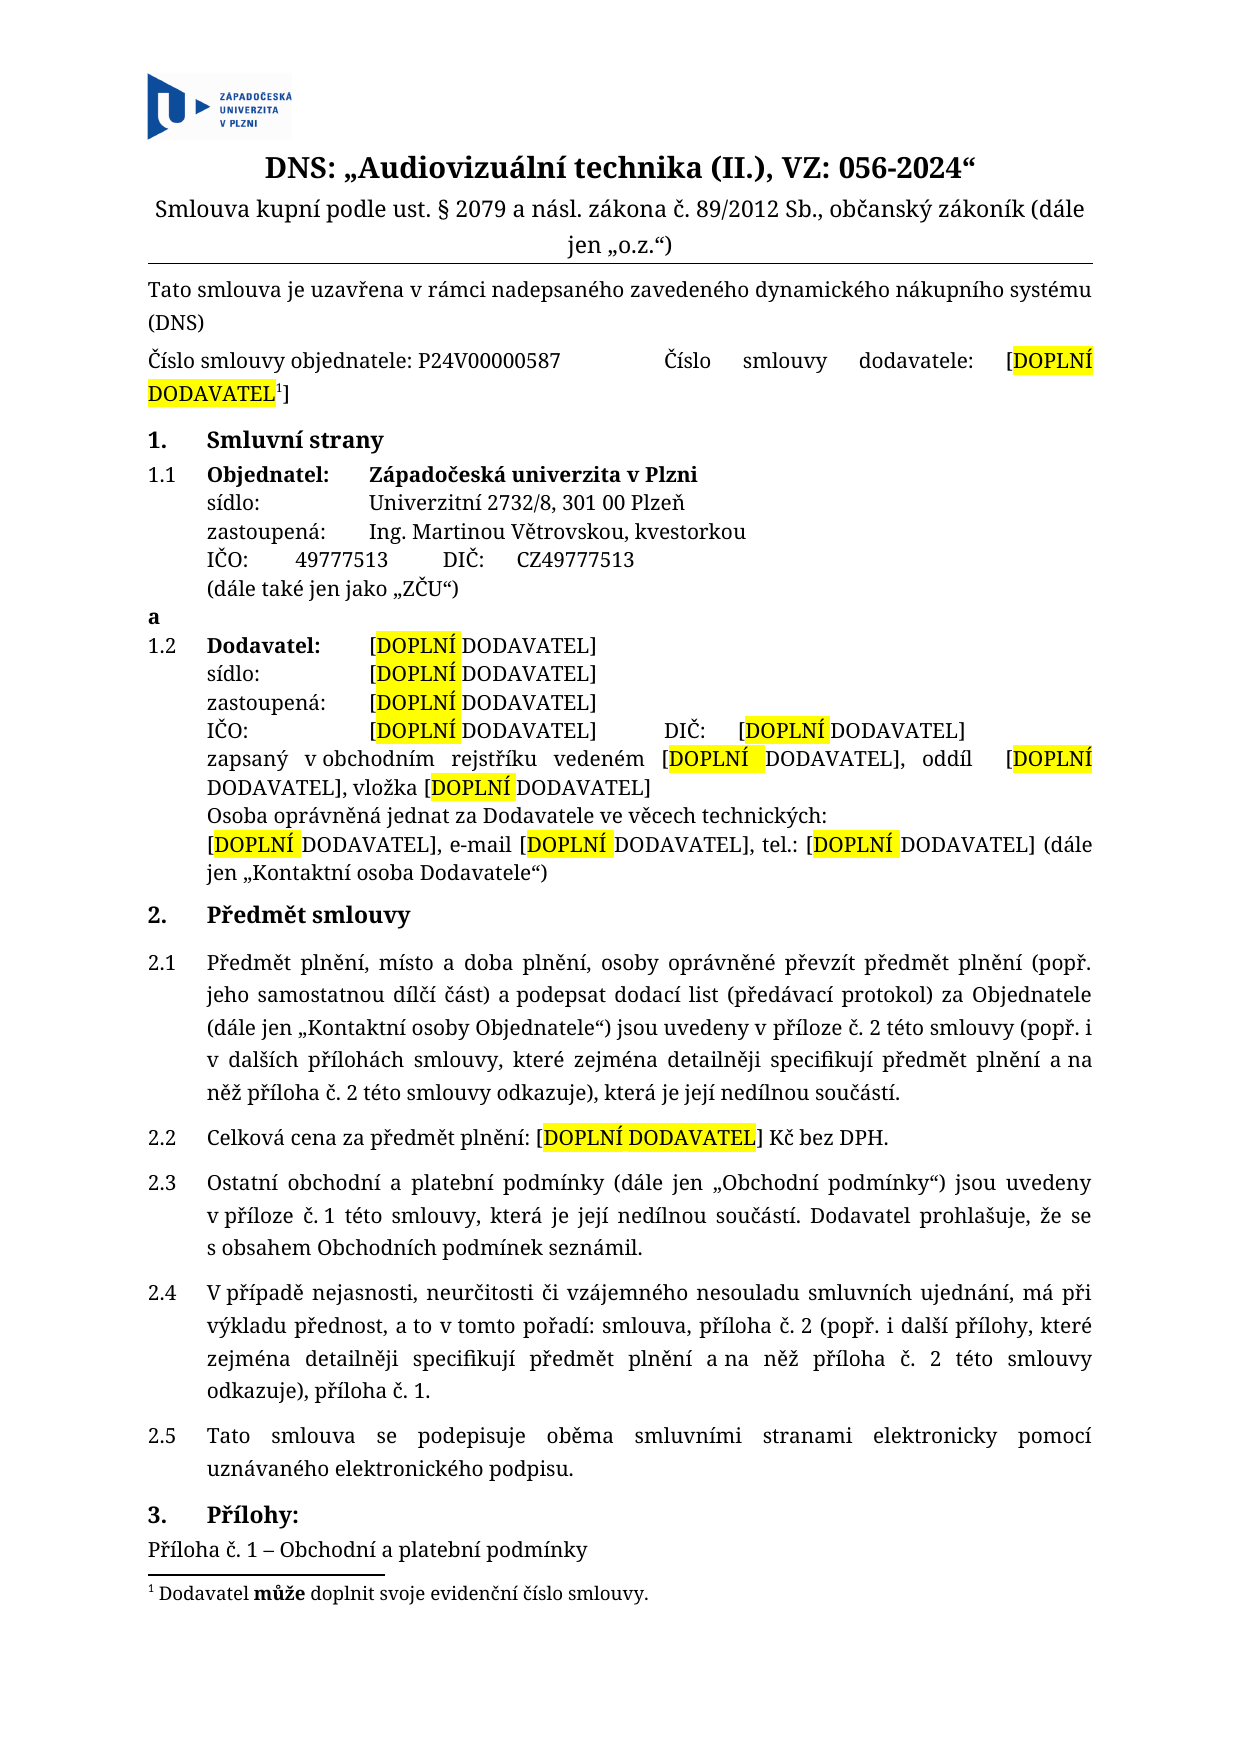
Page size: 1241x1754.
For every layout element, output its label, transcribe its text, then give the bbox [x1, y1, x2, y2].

list Celková cena za předmět plnění: [DOPLNÍ DODAVATEL] Kč bez DPH. [756, 1123, 1093, 1152]
text zastoupená: [DOPLNÍ DODAVATEL] [461, 688, 1093, 716]
text (dále také jen jako „ZČU“) [207, 574, 1093, 602]
list Předmět smlouvy [148, 899, 1093, 930]
text sídlo: Univerzitní 2732/8, 301 00 Plzeň [207, 488, 1093, 517]
text [DOPLNÍ DODAVATEL], e-mail [DOPLNÍ DODAVATEL], tel.: [DOPLNÍ DODAVATEL] (dále jen „Kontaktní osoba Dodavatele“) [207, 830, 1093, 887]
list Smluvní strany [148, 424, 1093, 455]
text sídlo: [DOPLNÍ DODAVATEL] [207, 659, 376, 688]
list V případě nejasnosti, neurčitosti či vzájemného nesouladu smluvních ujednání, má při výkladu přednost, a to v tomto pořadí: smlouva, příloha č. 2 (popř. i další přílohy, které zejména detailněji specifikují předmět plnění a na něž příloha č. 2 této smlouvy odkazuje), příloha č. 1. [148, 1278, 1093, 1405]
text Číslo smlouvy objednatele: P24V00000587 Číslo smlouvy dodavatele: [DOPLNÍ DODAVATEL] [148, 346, 1093, 407]
text Osoba oprávněná jednat za Dodavatele ve věcech technických: [207, 801, 1093, 830]
text IČO: [DOPLNÍ DODAVATEL] DIČ: [DOPLNÍ DODAVATEL] [461, 716, 745, 744]
list Přílohy: [148, 1499, 1093, 1530]
text zastoupená: [DOPLNÍ DODAVATEL] [207, 688, 376, 716]
picture [147, 73, 292, 140]
text Tato smlouva je uzavřena v rámci nadepsaného zavedeného dynamického nákupního systému (DNS) [148, 275, 1093, 336]
text IČO: [DOPLNÍ DODAVATEL] DIČ: [DOPLNÍ DODAVATEL] [830, 716, 1093, 744]
list Tato smlouva se podepisuje oběma smluvními stranami elektronicky pomocí uznávaného elektronického podpisu. [148, 1421, 1093, 1482]
text Příloha č. 1 – Obchodní a platební podmínky [148, 1535, 1093, 1563]
text IČO: 49777513 DIČ: CZ49777513 [207, 545, 1093, 574]
text zapsaný v obchodním rejstříku vedeném [DOPLNÍ DODAVATEL], oddíl [DOPLNÍ DODAVATEL], vložka [DOPLNÍ DODAVATEL] [207, 744, 1093, 801]
list Objednatel: Západočeská univerzita v Plzni [148, 460, 1093, 488]
text IČO: [DOPLNÍ DODAVATEL] DIČ: [DOPLNÍ DODAVATEL] [207, 716, 376, 744]
text sídlo: [DOPLNÍ DODAVATEL] [461, 659, 1093, 688]
text Smlouva kupní podle ust. § 2079 a násl. zákona č. 89/2012 Sb., občanský zákoník (dále jen „o.z.“) [148, 193, 1093, 263]
text a [148, 602, 1093, 631]
text zastoupená: Ing. Martinou Větrovskou, kvestorkou [207, 517, 1093, 545]
list Celková cena za předmět plnění: [DOPLNÍ DODAVATEL] Kč bez DPH. [148, 1123, 543, 1152]
list Dodavatel: [DOPLNÍ DODAVATEL] [461, 631, 1093, 659]
text DNS: „Audiovizuální technika (II.), VZ: 056-2024“ [148, 148, 1093, 187]
list Ostatní obchodní a platební podmínky (dále jen „Obchodní podmínky“) jsou uvedeny v příloze č. 1 této smlouvy, která je její nedílnou součástí. Dodavatel prohlašuje, že se s obsahem Obchodních podmínek seznámil. [148, 1168, 1093, 1262]
list Dodavatel: [DOPLNÍ DODAVATEL] [148, 631, 376, 659]
list Předmět plnění, místo a doba plnění, osoby oprávněné převzít předmět plnění (popř. jeho samostatnou dílčí část) a podepsat dodací list (předávací protokol) za Objednatele (dále jen „Kontaktní osoby Objednatele“) jsou uvedeny v příloze č. 2 této smlouvy (popř. i v dalších přílohách smlouvy, které zejména detailněji specifikují předmět plnění a na něž příloha č. 2 této smlouvy odkazuje), která je její nedílnou součástí. [148, 948, 1093, 1106]
